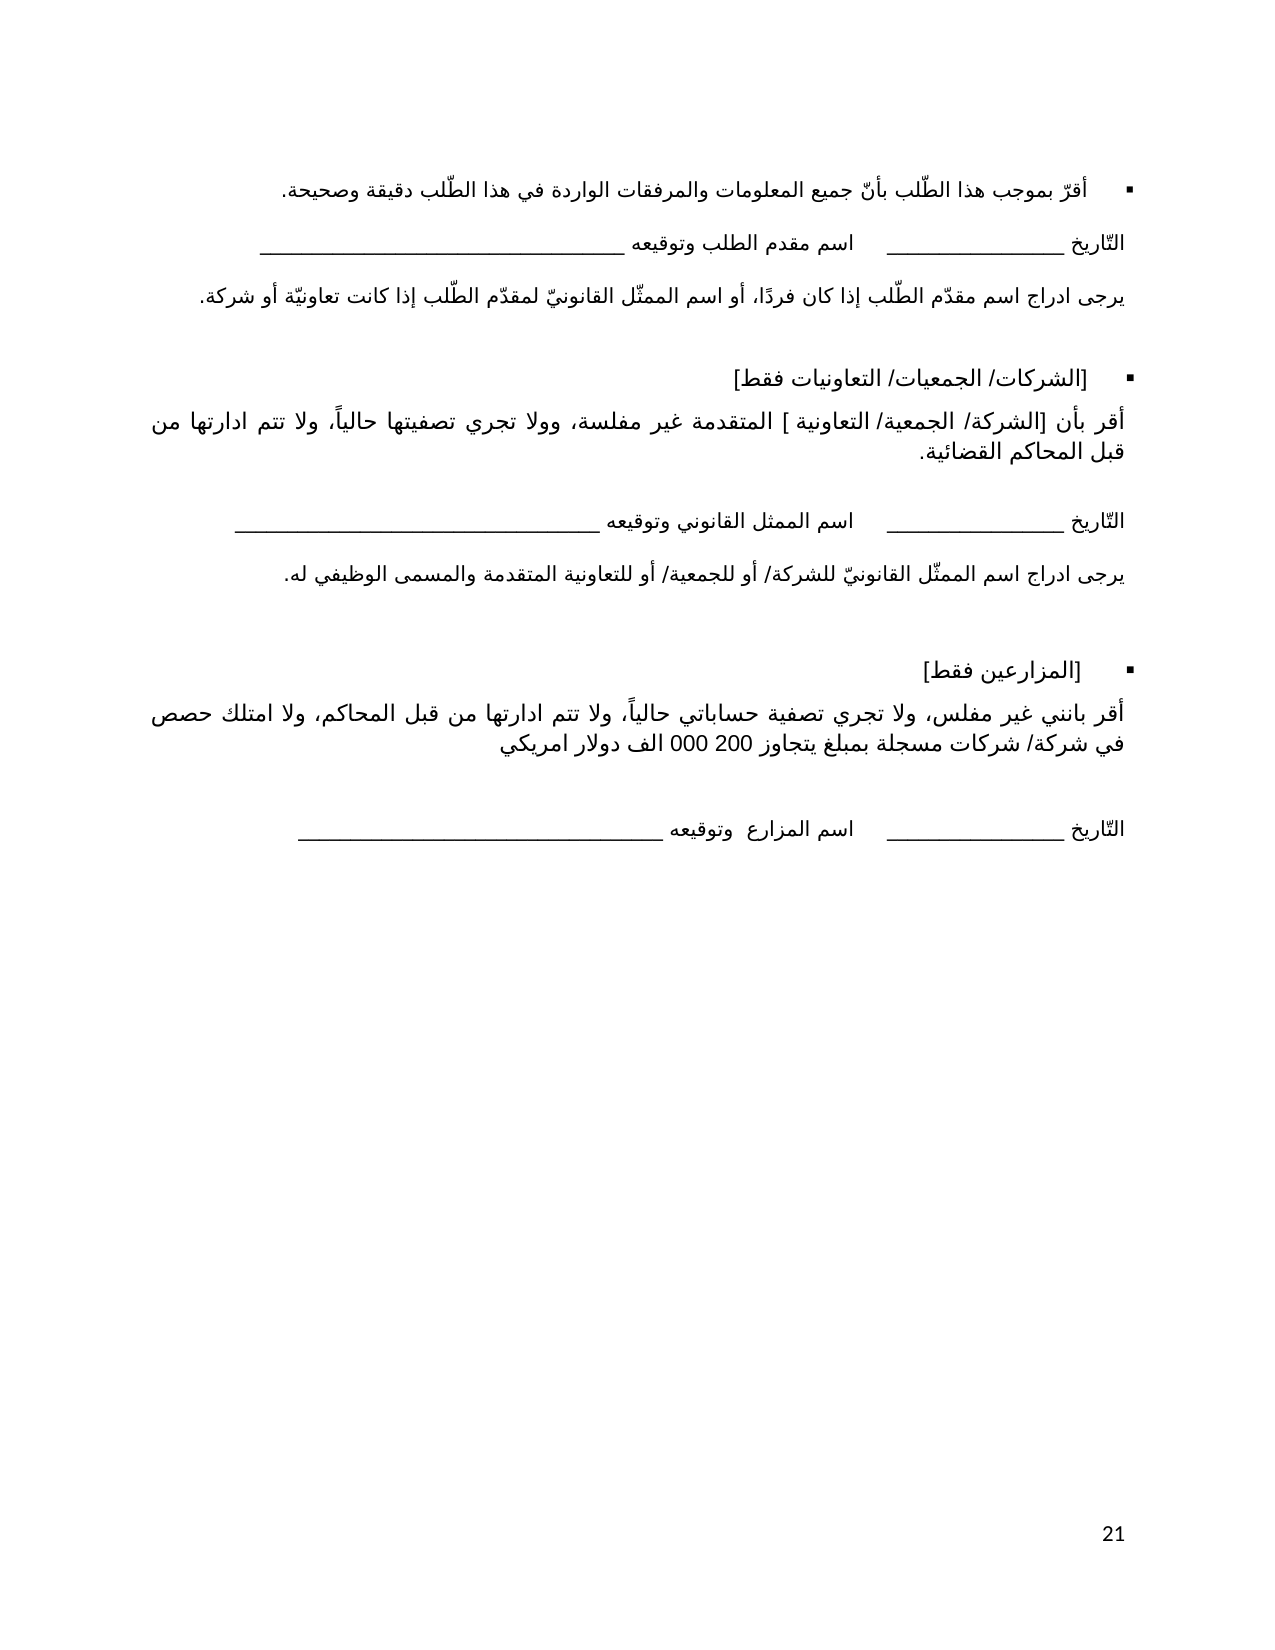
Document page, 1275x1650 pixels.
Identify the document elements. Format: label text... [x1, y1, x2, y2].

text أقر بأن [الشركة/ الجمعية/ التعاونية ] المتقدمة غير مفلسة، وولا تجري تصفيتها حالياً، ولا تتم ادارتها من قبل المحاكم القضائية. [150, 408, 1125, 464]
text التّاريخ _________________ اسم الممثل القانوني وتوقيعه ___________________________________ [150, 509, 1125, 533]
text يرجى ادراج اسم مقدّم الطّلب إذا كان فردًا، أو اسم الممثّل القانونيّ لمقدّم الطّلب إذا كانت تعاونيّة أو شركة. [150, 284, 1125, 308]
list أقرّ بموجب هذا الطّلب بأنّ جميع المعلومات والمرفقات الواردة في هذا الطّلب دقيقة وصحيحة. [150, 178, 1125, 203]
text يرجى ادراج اسم الممثّل القانونيّ للشركة/ أو للجمعية/ أو للتعاونية المتقدمة والمسمى الوظيفي له. [150, 562, 1125, 586]
text أقر بانني غير مفلس، ولا تجري تصفية حساباتي حالياً، ولا تتم ادارتها من قبل المحاكم، ولا امتلك حصص في شركة/ شركات مسجلة بمبلغ يتجاوز 200 000 الف دولار امريكي [150, 700, 1125, 756]
list [المزارعين فقط] [150, 657, 1125, 683]
text التّاريخ _________________ اسم المزارع وتوقيعه ___________________________________ [150, 817, 1125, 842]
list [الشركات/ الجمعيات/ التعاونيات فقط] [150, 365, 1125, 391]
text التّاريخ _________________ اسم مقدم الطلب وتوقيعه ___________________________________ [150, 231, 1125, 255]
